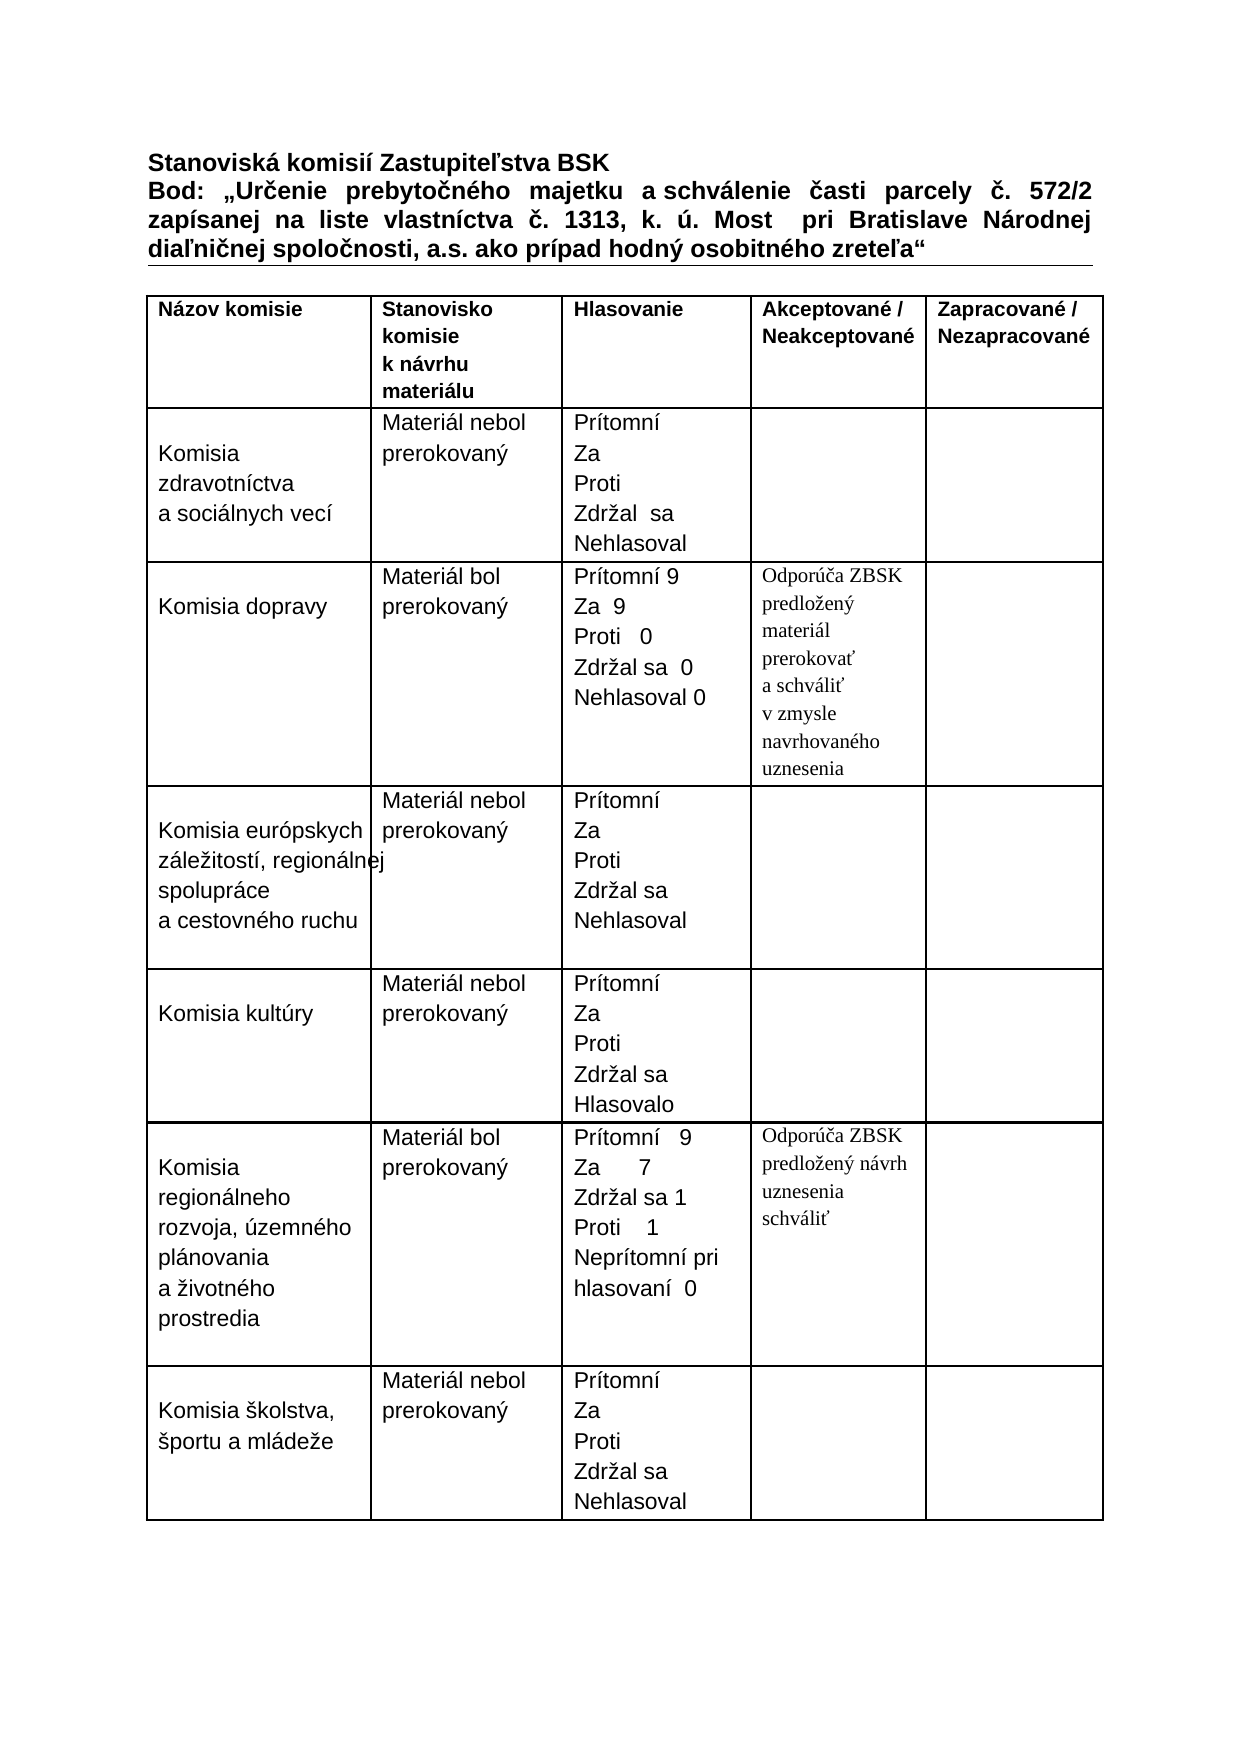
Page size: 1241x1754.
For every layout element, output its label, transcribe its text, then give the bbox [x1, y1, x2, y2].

table_cell Materiál bol prerokovaný [372, 1124, 561, 1365]
table_cell Komisia školstva, športu a mládeže [148, 1367, 370, 1519]
table_header Hlasovanie [563, 297, 750, 407]
table_cell Materiál nebol prerokovaný [372, 787, 561, 968]
table_cell [927, 563, 1102, 784]
table_cell Prítomní 9 Za 9 Proti 0 Zdržal sa 0 Nehlasoval 0 [563, 563, 750, 784]
table_header Akceptované / Neakceptované [752, 297, 925, 407]
table_cell Prítomní Za Proti Zdržal sa Nehlasoval [563, 787, 750, 968]
table_cell [752, 1367, 925, 1519]
table_cell [752, 409, 925, 561]
table_cell Komisia európskych záležitostí, regionálnej spolupráce a cestovného ruchu [148, 787, 370, 968]
table_cell [927, 409, 1102, 561]
text Bod: „Určenie prebytočného majetku a schválenie časti parcely č. 572/2 zapísanej na liste vlastníctva č. 1313, k. ú. Most pri Bratislave Národnej diaľničnej spoločnosti, a.s. ako prípad hodný osobitného zreteľa“ [148, 176, 1093, 265]
table_header Zapracované / Nezapracované [927, 297, 1102, 407]
table_cell [752, 970, 925, 1121]
table_cell Odporúča ZBSK predložený materiál prerokovať a schváliť v zmysle navrhovaného uznesenia [752, 563, 925, 784]
table_cell [752, 787, 925, 968]
table_cell Prítomní Za Proti Zdržal sa Nehlasoval [563, 409, 750, 561]
table_header Názov komisie [148, 297, 370, 407]
table_cell [927, 787, 1102, 968]
table_cell Komisia zdravotníctva a sociálnych vecí [148, 409, 370, 561]
table_cell [927, 1124, 1102, 1365]
table_cell Materiál bol prerokovaný [372, 563, 561, 784]
table_cell Komisia regionálneho rozvoja, územného plánovania a životného prostredia [148, 1124, 370, 1365]
table_cell Komisia kultúry [148, 970, 370, 1121]
text Stanoviská komisií Zastupiteľstva BSK [148, 148, 1093, 176]
table_cell Prítomní Za Proti Zdržal sa Hlasovalo [563, 970, 750, 1121]
table_cell [927, 970, 1102, 1121]
table_cell Odporúča ZBSK predložený návrh uznesenia schváliť [752, 1124, 925, 1365]
table_cell Komisia dopravy [148, 563, 370, 784]
table_cell [927, 1367, 1102, 1519]
table_cell Prítomní 9 Za 7 Zdržal sa 1 Proti 1 Neprítomní pri hlasovaní 0 [563, 1124, 750, 1365]
table_cell Materiál nebol prerokovaný [372, 970, 561, 1121]
table_cell Materiál nebol prerokovaný [372, 409, 561, 561]
table_header Stanovisko komisie k návrhu materiálu [372, 297, 561, 407]
table_cell Materiál nebol prerokovaný [372, 1367, 561, 1519]
table_cell Prítomní Za Proti Zdržal sa Nehlasoval [563, 1367, 750, 1519]
